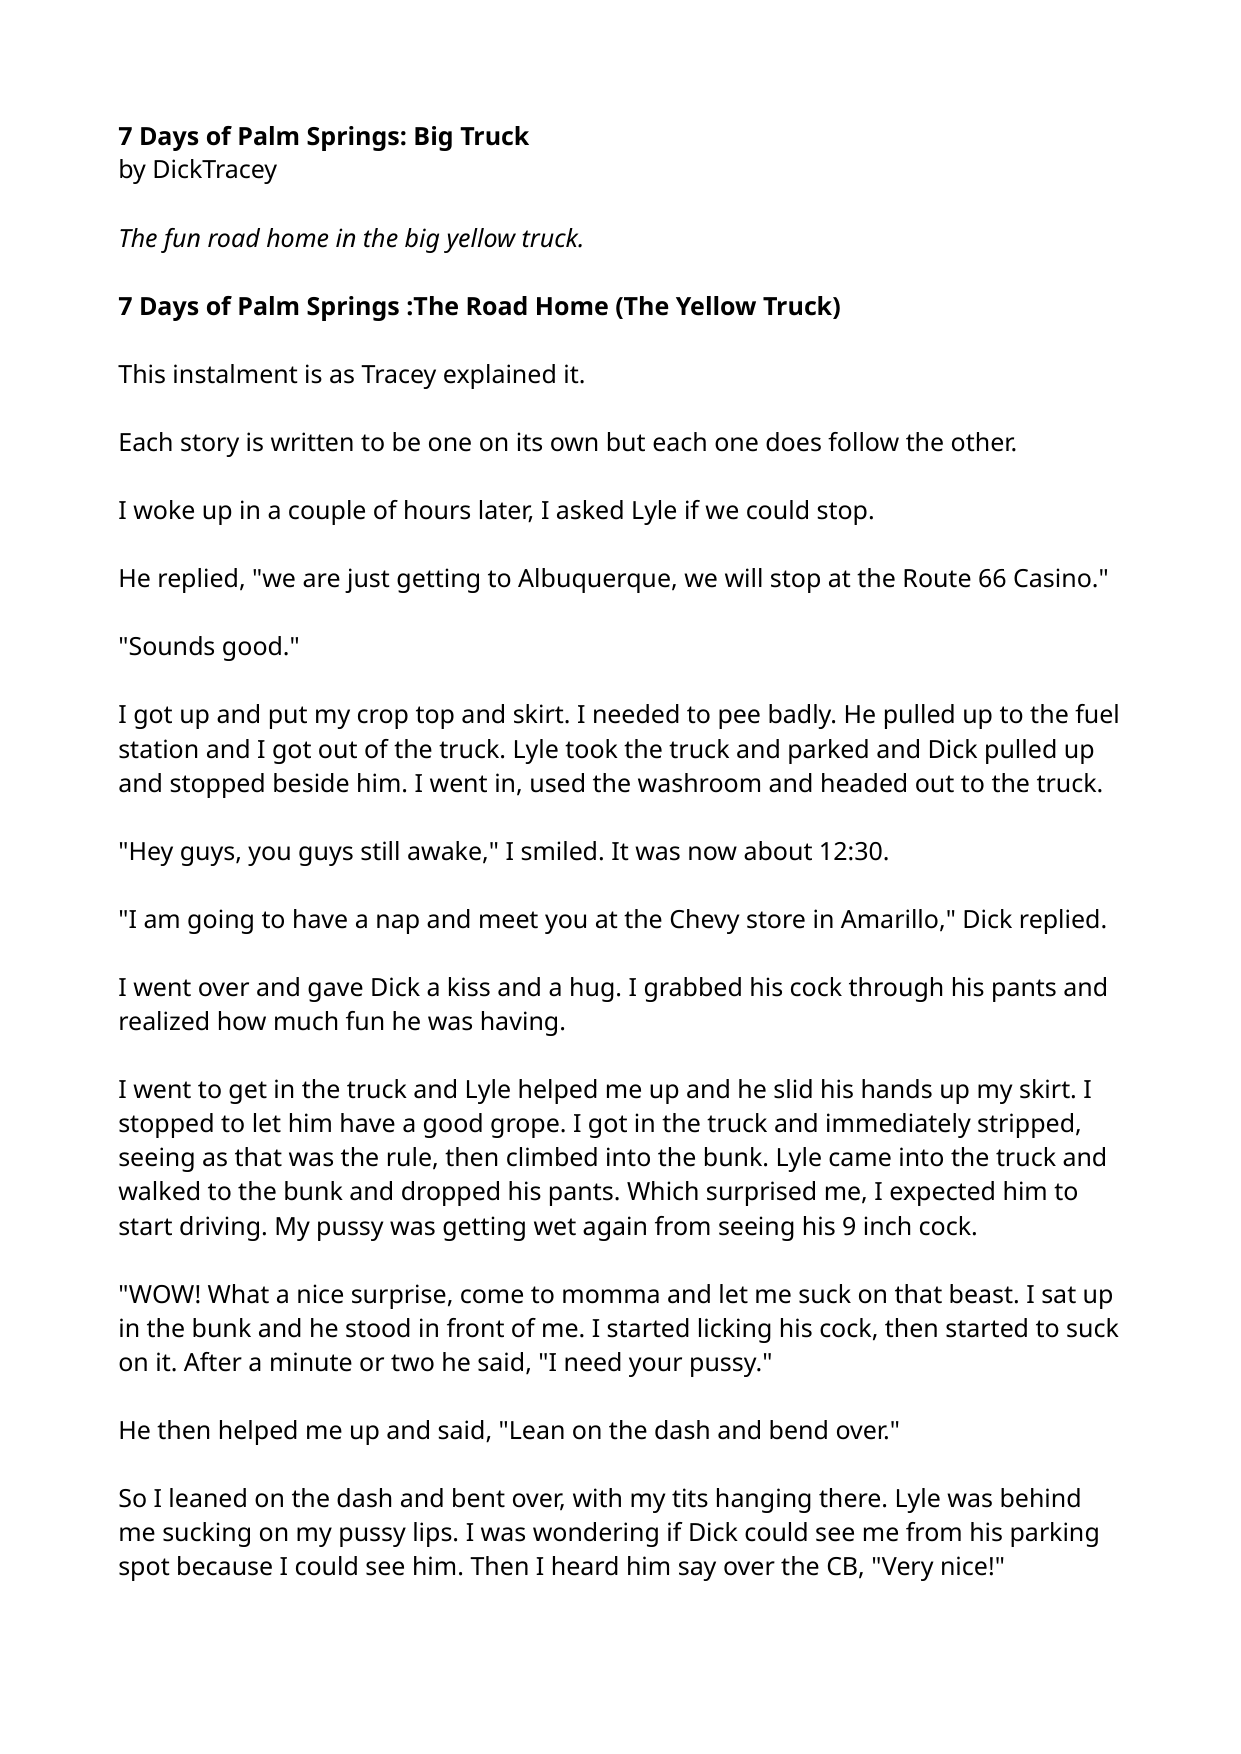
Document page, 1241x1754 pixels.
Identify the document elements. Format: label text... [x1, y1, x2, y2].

text I woke up in a couple of hours later, I asked Lyle if we could stop. [118, 493, 1122, 527]
text I went over and gave Dick a kiss and a hug. I grabbed his cock through his pants and realized how much fun he was having. [118, 970, 1122, 1038]
text by DickTracey [118, 152, 1122, 186]
text He then helped me up and said, "Lean on the dash and bend over." [118, 1412, 1122, 1447]
text "Sounds good." [118, 629, 1122, 663]
text I went to get in the truck and Lyle helped me up and he slid his hands up my skirt. I stopped to let him have a good grope. I got in the truck and immediately stripped, seeing as that was the rule, then climbed into the bunk. Lyle came into the truck and walked to the bunk and dropped his pants. Which surprised me, I expected him to start driving. My pussy was getting wet again from seeing his 9 inch cock. [118, 1072, 1122, 1242]
text Each story is written to be one on its own but each one does follow the other. [118, 425, 1122, 459]
text He replied, "we are just getting to Albuquerque, we will stop at the Route 66 Casino." [118, 561, 1122, 595]
text 7 Days of Palm Springs: Big Truck [118, 118, 1122, 152]
text The fun road home in the big yellow truck. [118, 220, 1122, 254]
text "WOW! What a nice surprise, come to momma and let me suck on that beast. I sat up in the bunk and he stood in front of me. I started licking his cock, then started to suck on it. After a minute or two he said, "I need your pussy." [118, 1276, 1122, 1378]
text I got up and put my crop top and skirt. I needed to pee badly. He pulled up to the fuel station and I got out of the truck. Lyle took the truck and parked and Dick pulled up and stopped beside him. I went in, used the washroom and headed out to the truck. [118, 697, 1122, 799]
text "I am going to have a nap and meet you at the Chevy store in Amarillo," Dick replied. [118, 902, 1122, 936]
text This instalment is as Tracey explained it. [118, 357, 1122, 391]
text So I leaned on the dash and bent over, with my tits hanging there. Lyle was behind me sucking on my pussy lips. I was wondering if Dick could see me from his parking spot because I could see him. Then I heard him say over the CB, "Very nice!" [118, 1481, 1122, 1583]
text "Hey guys, you guys still awake," I smiled. It was now about 12:30. [118, 833, 1122, 867]
text 7 Days of Palm Springs :The Road Home (The Yellow Truck) [118, 288, 1122, 322]
